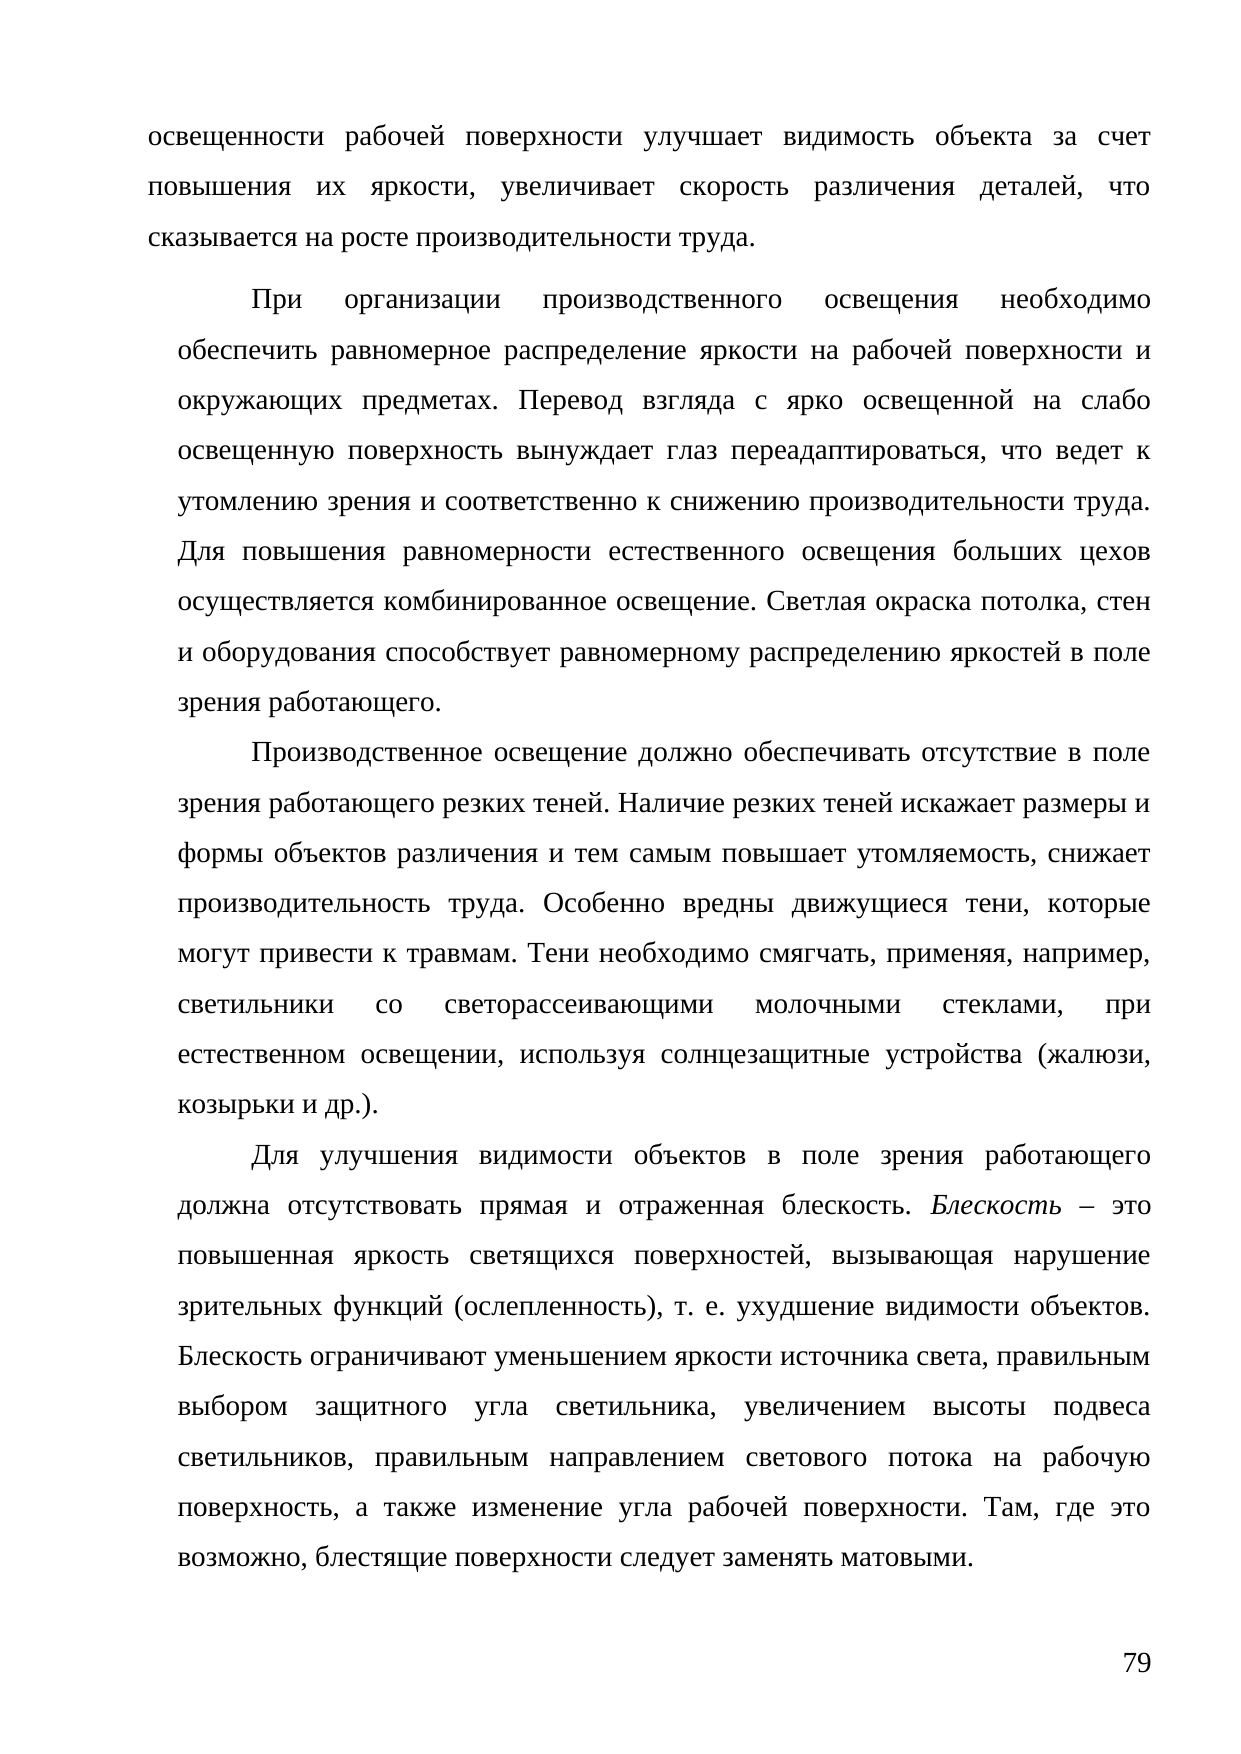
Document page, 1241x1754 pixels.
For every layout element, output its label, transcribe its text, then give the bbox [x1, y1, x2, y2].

text При организации производственного освещения необходимо обеспечить равномерное распределение яркости на рабочей поверхности и окружающих предметах. Перевод взгляда с ярко освещенной на слабо освещенную поверхность вынуждает глаз переадаптироваться, что ведет к утомлению зрения и соответственно к снижению производительности труда. Для повышения равномерности естественного освещения больших цехов осуществляется комбинированное освещение. Светлая окраска потолка, стен и оборудования способствует равномерному распределению яркостей в поле зрения работающего. [177, 282, 1152, 718]
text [148, 118, 1152, 252]
text Для улучшения видимости объектов в поле зрения работающего должна отсутствовать прямая и отраженная блескость. Блескость – это повышенная яркость светящихся поверхностей, вызывающая нарушение зрительных функций (ослепленность), т. е. ухудшение видимости объектов. Блескость ограничивают уменьшением яркости источника света, правильным выбором защитного угла светильника, увеличением высоты подвеса светильников, правильным направлением светового потока на рабочую поверхность, а также изменение угла рабочей поверхности. Там, где это возможно, блестящие поверхности следует заменять матовыми. [177, 1137, 1152, 1573]
text Производственное освещение должно обеспечивать отсутствие в поле зрения работающего резких теней. Наличие резких теней искажает размеры и формы объектов различения и тем самым повышает утомляемость, снижает производительность труда. Особенно вредны движущиеся тени, которые могут привести к травмам. Тени необходимо смягчать, применяя, например, светильники со светорассеивающими молочными стеклами, при естественном освещении, используя солнцезащитные устройства (жалюзи, козырьки и др.). [177, 734, 1152, 1120]
